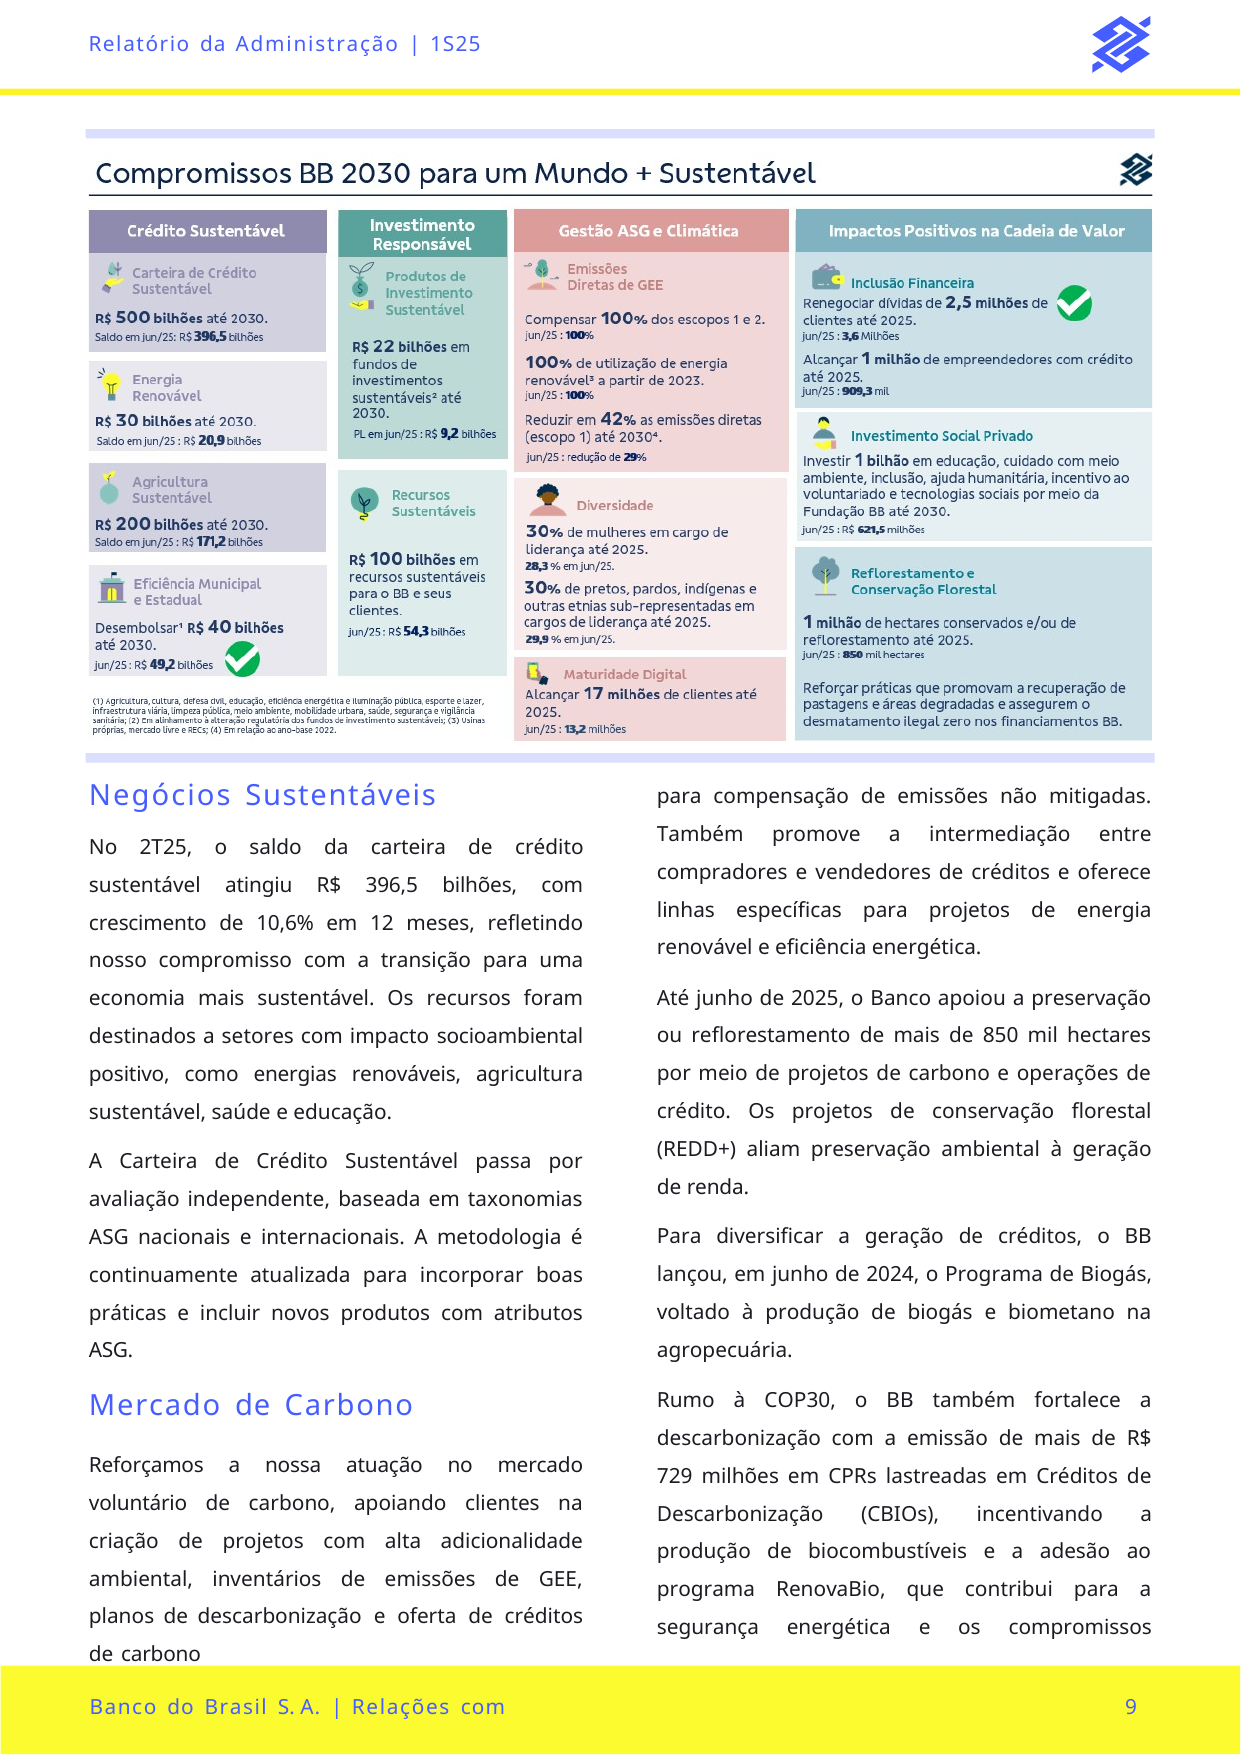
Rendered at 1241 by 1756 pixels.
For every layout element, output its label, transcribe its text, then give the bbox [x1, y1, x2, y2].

text No 2T25, o saldo da carteira de crédito sustentável atingiu R$ 396,5 bilhões, com crescimento de 10,6% em 12 meses, refletindo nosso compromisso com a transição para uma economia mais sustentável. Os recursos foram destinados a setores com impacto socioambiental positivo, como energias renováveis, agricultura sustentável, saúde e educação. [89, 832, 583, 1125]
text Para diversificar a geração de créditos, o BB lançou, em junho de 2024, o Programa de Biogás, voltado à produção de biogás e biometano na agropecuária. [657, 1222, 1152, 1363]
subtitle Mercado de Carbono [89, 1384, 587, 1424]
text Reforçamos a nossa atuação no mercado voluntário de carbono, apoiando clientes na criação de projetos com alta adicionalidade ambiental, inventários de emissões de GEE, planos de descarbonização e oferta de créditos de carbono [89, 1450, 583, 1668]
text Até junho de 2025, o Banco apoiou a preservação ou reflorestamento de mais de 850 mil hectares por meio de projetos de carbono e operações de crédito. Os projetos de conservação florestal (REDD+) aliam preservação ambiental à geração de renda. [657, 983, 1152, 1200]
text A Carteira de Crédito Sustentável passa por avaliação independente, baseada em taxonomias ASG nacionais e internacionais. A metodologia é continuamente atualizada para incorporar boas práticas e incluir novos produtos com atributos ASG. [89, 1147, 583, 1364]
subtitle Negócios Sustentáveis [89, 774, 587, 814]
text para compensação de emissões não mitigadas. Também promove a intermediação entre compradores e vendedores de créditos e oferece linhas específicas para projetos de energia renovável e eficiência energética. [657, 781, 1152, 961]
picture [88, 152, 1153, 741]
